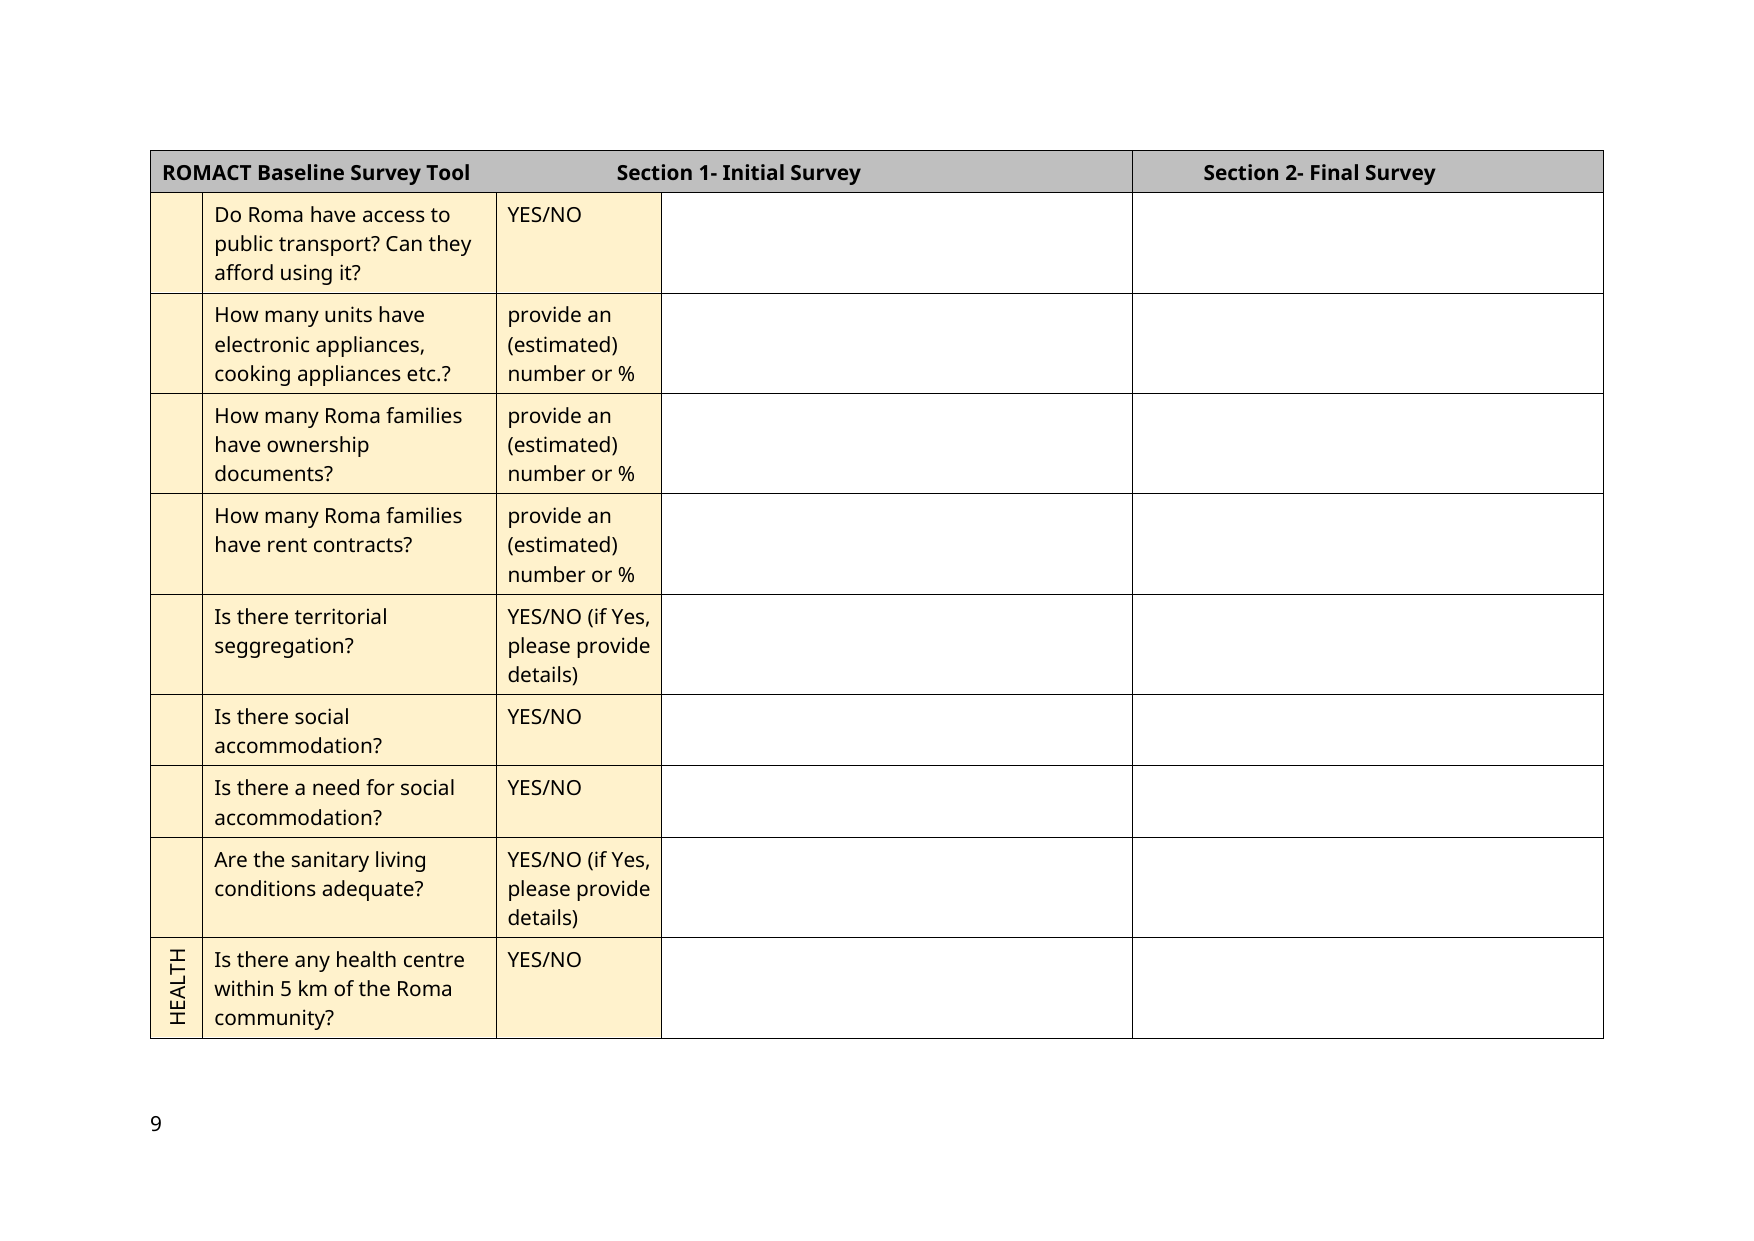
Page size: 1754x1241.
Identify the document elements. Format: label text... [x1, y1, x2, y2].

table_cell [1133, 294, 1603, 393]
table_header Section 2- Final Survey [1133, 151, 1603, 192]
table_cell HEALTH [151, 938, 202, 1037]
table_cell [151, 595, 202, 694]
table_cell [151, 394, 202, 493]
table_cell [662, 595, 1132, 694]
table_cell YES/NO (if Yes, please provide details) [497, 838, 661, 937]
table_cell [151, 838, 202, 937]
table_cell [662, 193, 1132, 292]
table_cell provide an (estimated) number or % [497, 394, 661, 493]
table_cell YES/NO [497, 766, 661, 837]
table_cell YES/NO [497, 193, 661, 292]
table_cell Is there social accommodation? [203, 695, 496, 765]
table_cell YES/NO [497, 695, 661, 765]
table_cell How many Roma families have rent contracts? [203, 494, 496, 594]
table_cell [151, 294, 202, 393]
table_header ROMACT Baseline Survey Tool Section 1- Initial Survey [151, 151, 1132, 192]
table_cell [662, 695, 1132, 765]
table_cell [662, 838, 1132, 937]
table_cell YES/NO [497, 938, 661, 1037]
table_cell How many Roma families have ownership documents? [203, 394, 496, 493]
table_cell [1133, 695, 1603, 765]
table_cell [662, 938, 1132, 1037]
table_cell [1133, 193, 1603, 292]
table_cell Are the sanitary living conditions adequate? [203, 838, 496, 937]
table_cell [151, 494, 202, 594]
table_cell [151, 766, 202, 837]
table_cell [1133, 766, 1603, 837]
table_cell [662, 394, 1132, 493]
table_cell [662, 294, 1132, 393]
table_cell YES/NO (if Yes, please provide details) [497, 595, 661, 694]
table_cell [151, 695, 202, 765]
table_cell Is there any health centre within 5 km of the Roma community? [203, 938, 496, 1037]
table_cell [1133, 838, 1603, 937]
table_cell Is there a need for social accommodation? [203, 766, 496, 837]
table_cell [662, 494, 1132, 594]
table_cell Is there territorial seggregation? [203, 595, 496, 694]
table_cell provide an (estimated) number or % [497, 294, 661, 393]
table_cell provide an (estimated) number or % [497, 494, 661, 594]
table_cell [662, 766, 1132, 837]
table_cell Do Roma have access to public transport? Can they afford using it? [203, 193, 496, 292]
table_cell [1133, 595, 1603, 694]
table_cell [1133, 938, 1603, 1037]
table_cell [1133, 394, 1603, 493]
table_cell [1133, 494, 1603, 594]
table_cell How many units have electronic appliances, cooking appliances etc.? [203, 294, 496, 393]
